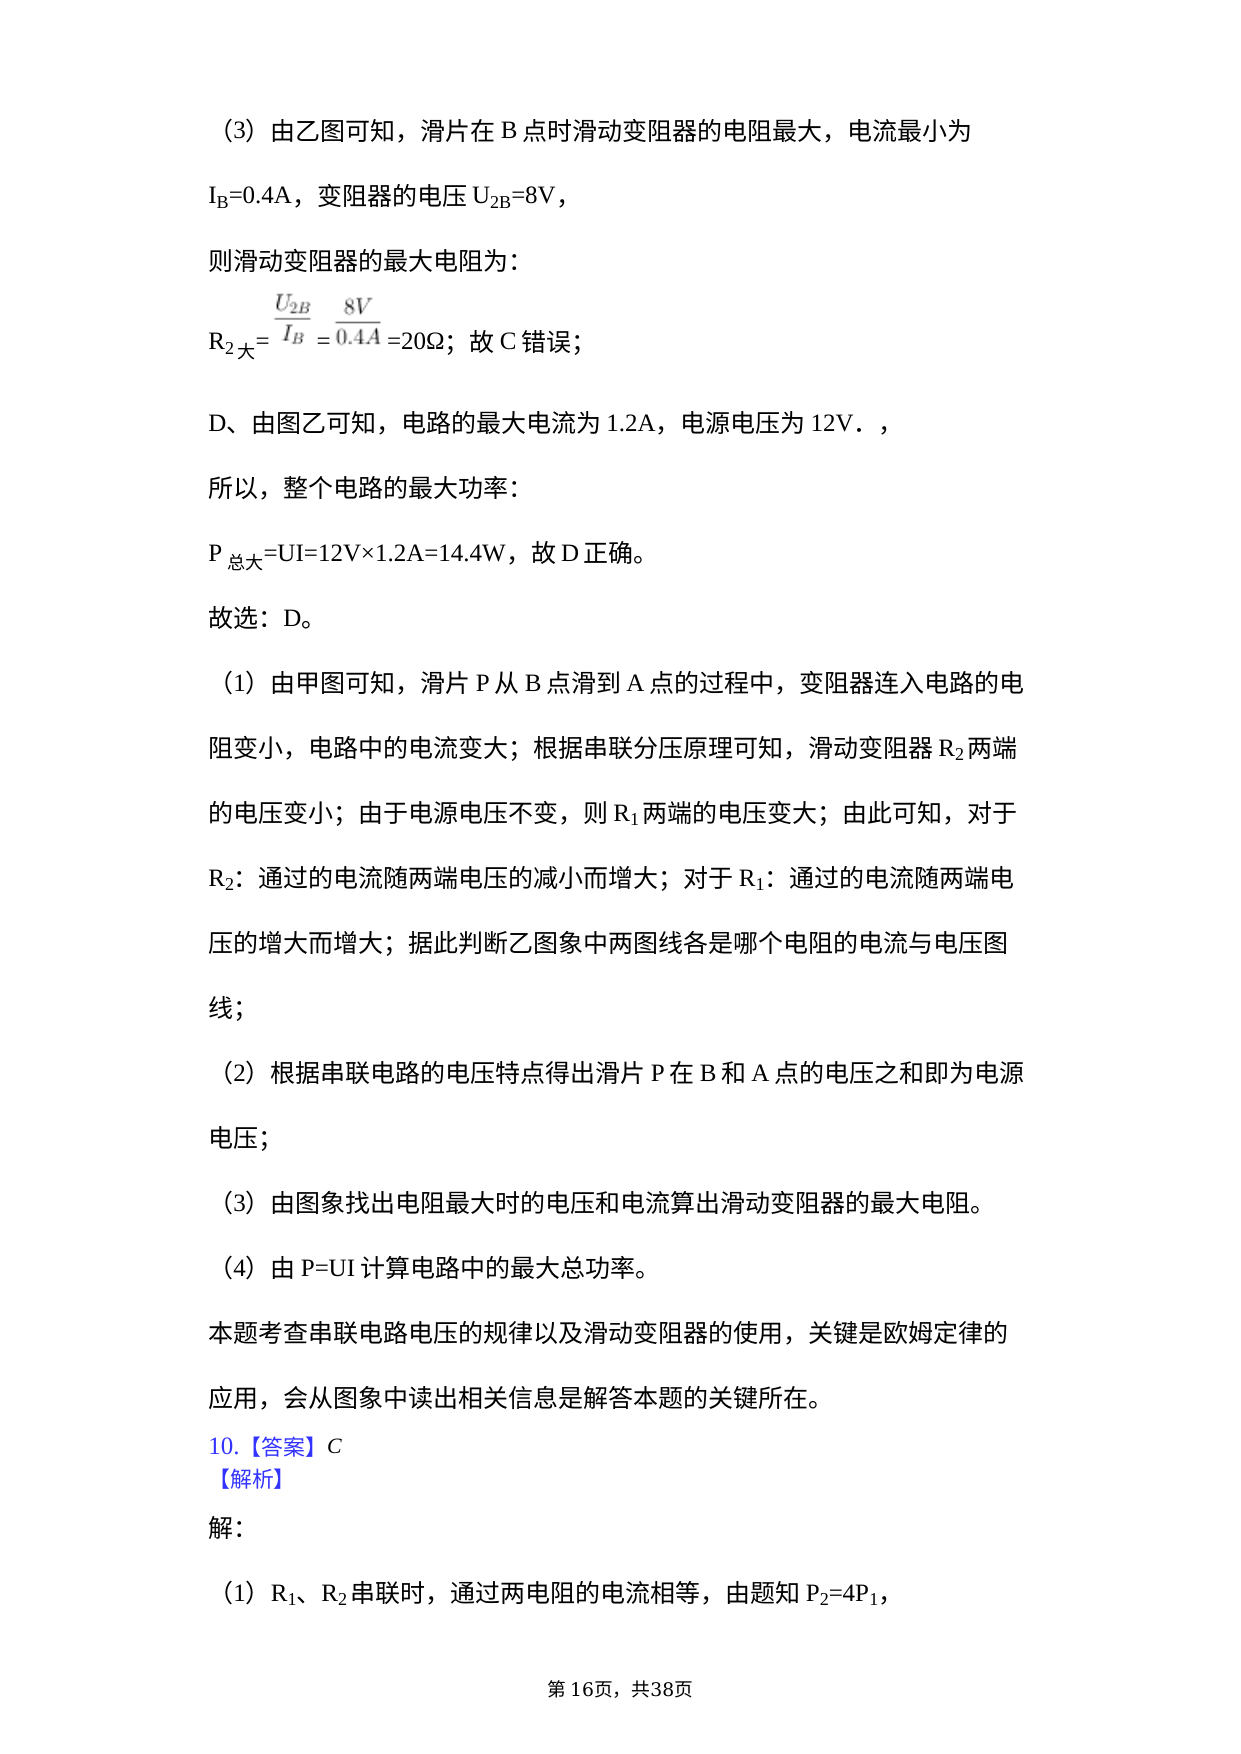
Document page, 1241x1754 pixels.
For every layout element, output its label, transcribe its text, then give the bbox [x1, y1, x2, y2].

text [208, 1494, 1032, 1624]
text 10.【答案】C 【解析】 [208, 1429, 1032, 1494]
picture [269, 291, 317, 349]
picture [330, 295, 387, 349]
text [208, 97, 1032, 1429]
